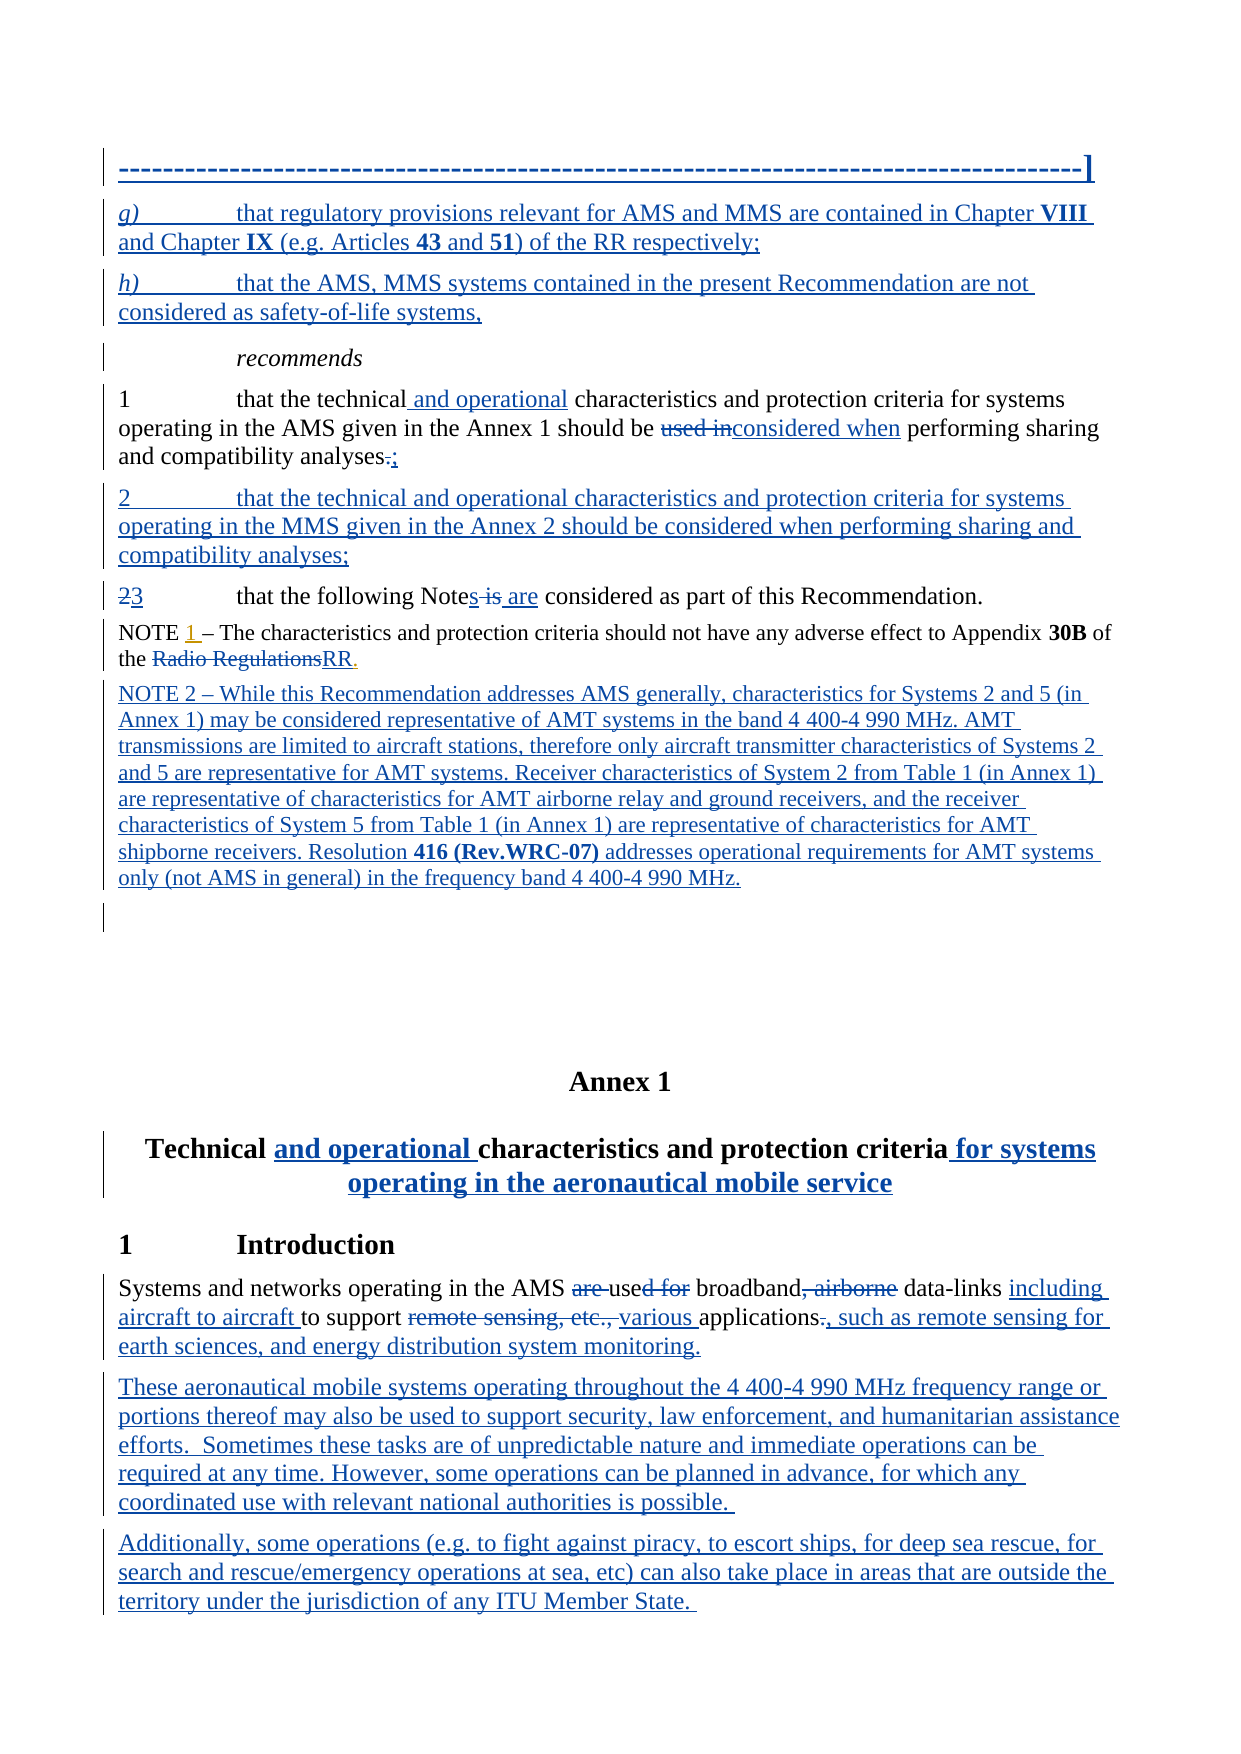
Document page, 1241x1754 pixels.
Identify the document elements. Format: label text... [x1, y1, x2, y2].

text Systems and networks operating in the AMS use broadband data-links to support applications [118, 1273, 1122, 1360]
text recommends [236, 343, 1122, 371]
text Annex 1 Technical characteristics and protection criteria [118, 1064, 1122, 1198]
text 1 that the technical characteristics and protection criteria for systems operating in the AMS given in the Annex 1 should be performing sharing and compatibility analyses [118, 384, 1122, 470]
text 1 Introduction [118, 1227, 1122, 1261]
text NOTE – The characteristics and protection criteria should not have any adverse effect to Appendix 30B of the [118, 618, 1122, 671]
text that the following Note considered as part of this Recommendation. [118, 581, 1122, 610]
